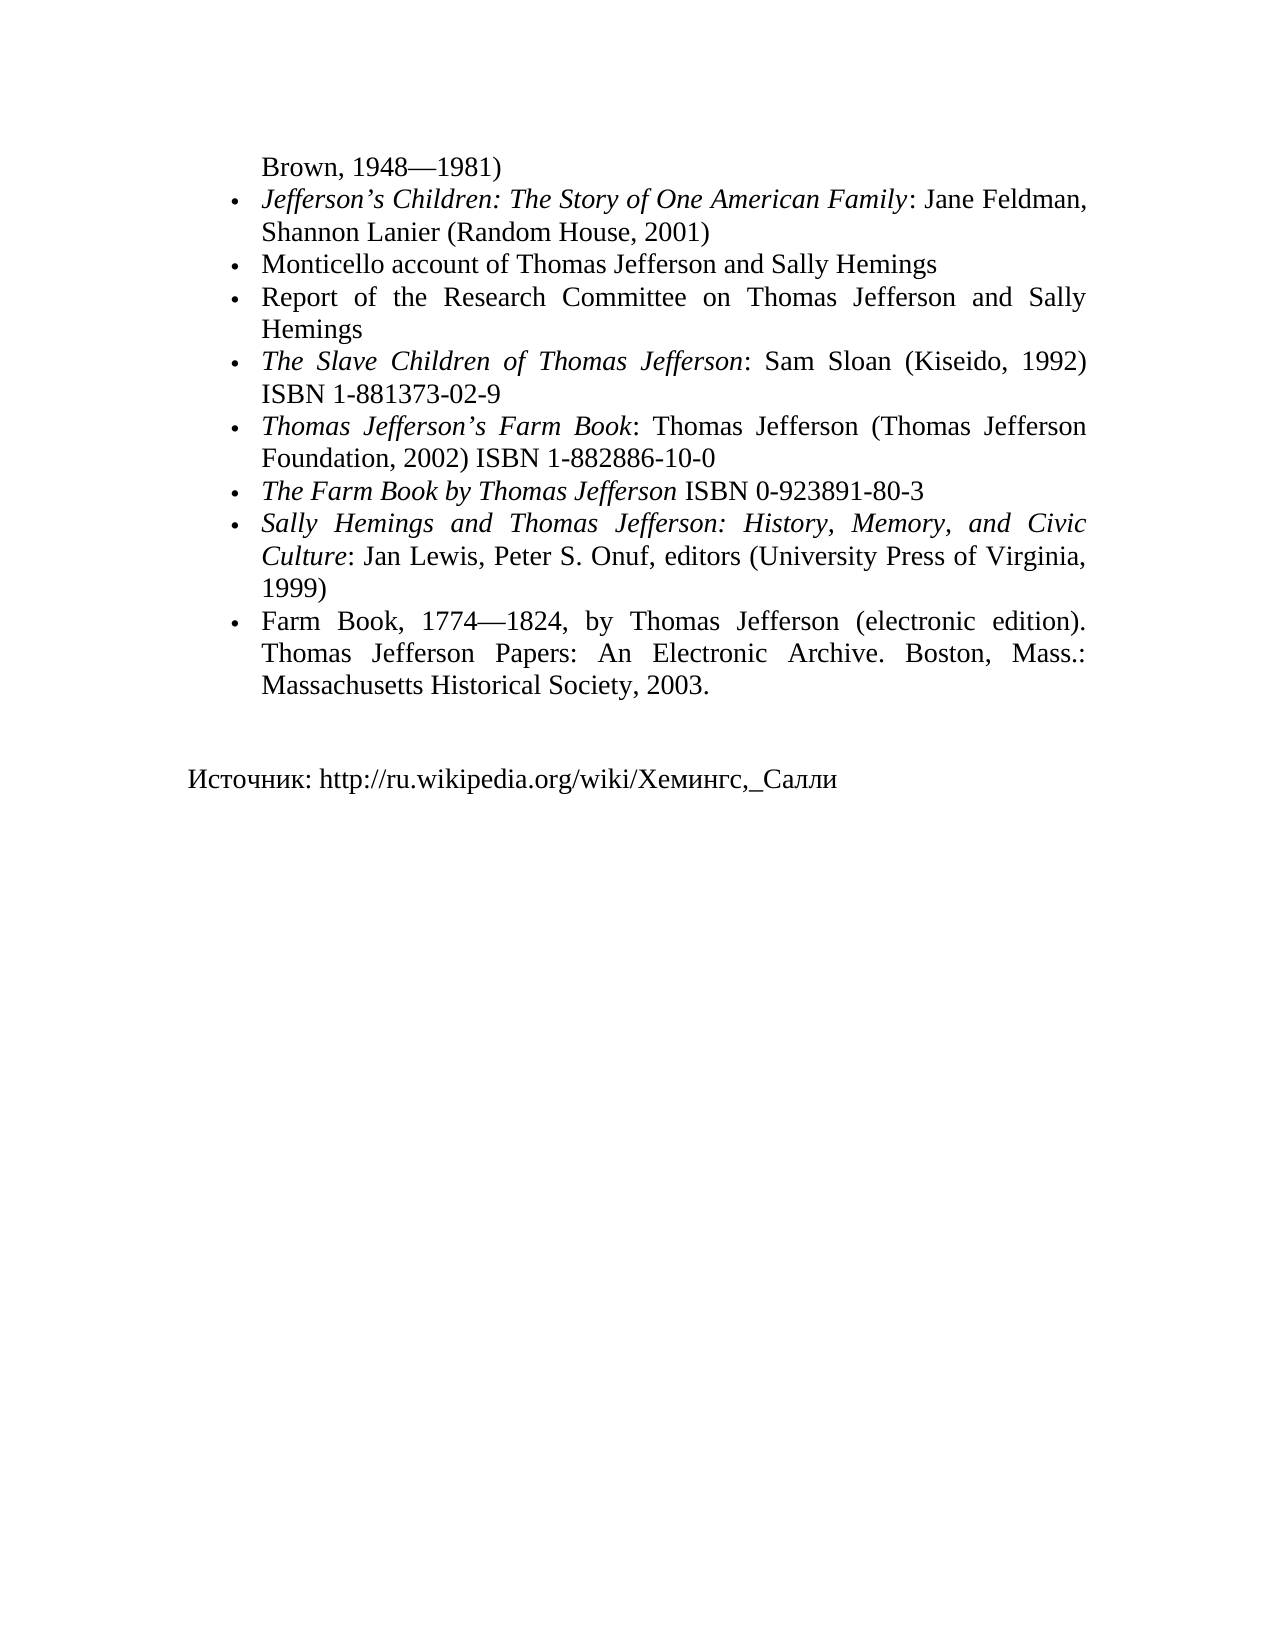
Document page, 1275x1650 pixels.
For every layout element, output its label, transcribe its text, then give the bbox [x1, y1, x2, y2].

list Jefferson’s Children: The Story of One American Family: Jane Feldman, Shannon Lanier (Random House, 2001) [232, 182, 1087, 247]
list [232, 150, 1087, 182]
list Monticello account of Thomas Jefferson and Sally Hemings [232, 247, 1087, 279]
list Farm Book, 1774—1824, by Thomas Jefferson (electronic edition). Thomas Jefferson Papers: An Electronic Archive. Boston, Mass.: Massachusetts Historical Society, 2003. [232, 603, 1087, 701]
list The Farm Book by Thomas Jefferson ISBN 0-923891-80-3 [232, 474, 1087, 506]
text Источник: http://ru.wikipedia.org/wiki/Хемингс,_Салли [187, 730, 1087, 795]
list Report of the Research Committee on Thomas Jefferson and Sally Hemings [232, 279, 1087, 344]
list The Slave Children of Thomas Jefferson: Sam Sloan (Kiseido, 1992) ISBN 1-881373-02-9 [232, 344, 1087, 409]
list Thomas Jefferson’s Farm Book: Thomas Jefferson (Thomas Jefferson Foundation, 2002) ISBN 1-882886-10-0 [232, 409, 1087, 474]
list Sally Hemings and Thomas Jefferson: History, Memory, and Civic Culture: Jan Lewis, Peter S. Onuf, editors (University Press of Virginia, 1999) [232, 506, 1087, 603]
